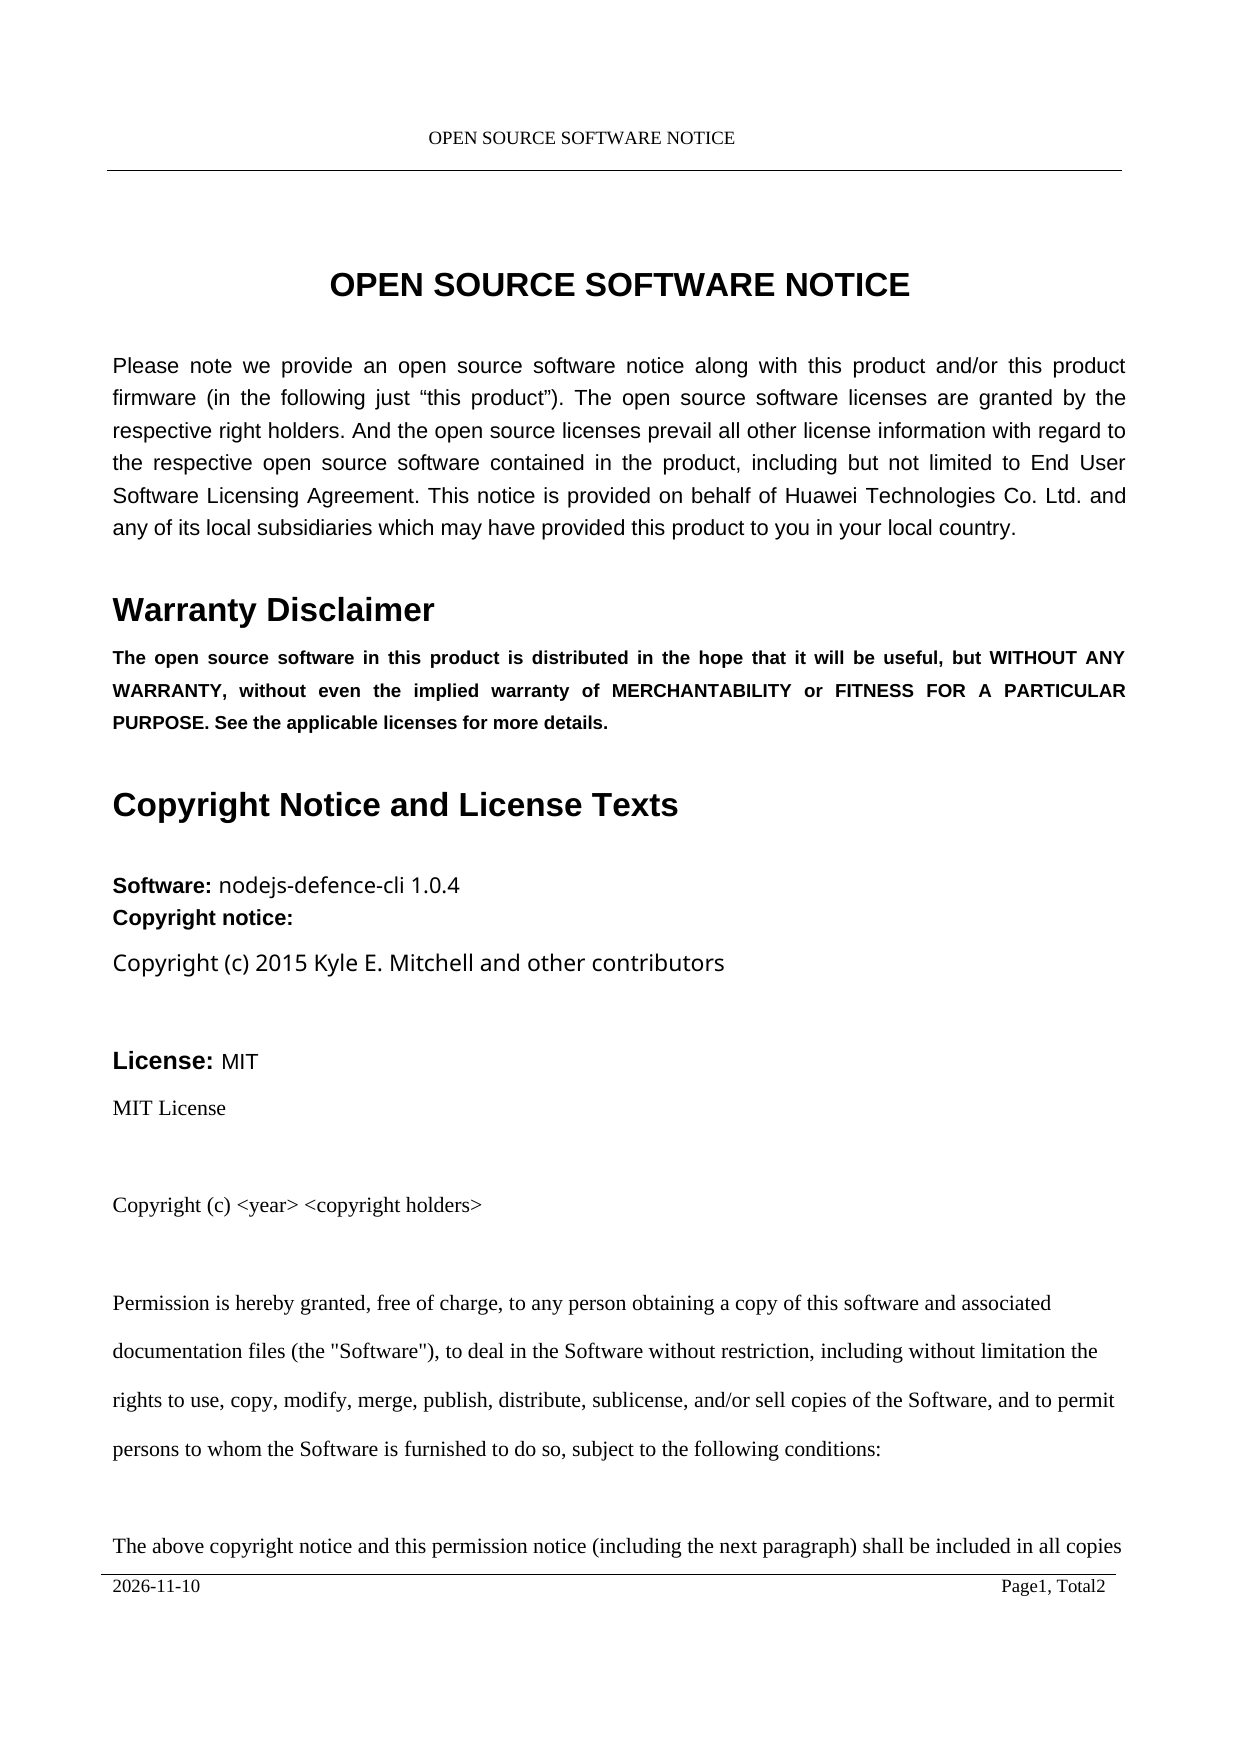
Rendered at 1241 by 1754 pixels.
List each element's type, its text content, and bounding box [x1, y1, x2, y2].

text Copyright (c) 2015 Kyle E. Mitchell and other contributors [112, 947, 1128, 1028]
text The open source software in this product is distributed in the hope that it will be useful, but WITHOUT ANY WARRANTY, without even the implied warranty of MERCHANTABILITY or FITNESS FOR A PARTICULAR PURPOSE. See the applicable licenses for more details. [112, 641, 1128, 739]
text Copyright notice: [112, 901, 1128, 934]
text Warranty Disclaimer [112, 576, 1128, 641]
text Please note we provide an open source software notice along with this product and/or this product firmware (in the following just “this product”). The open source software licenses are granted by the respective right holders. And the open source licenses prevail all other license information with regard to the respective open source software contained in the product, including but not limited to End User Software Licensing Agreement. This notice is provided on behalf of Huawei Technologies Co. Ltd. and any of its local subsidiaries which may have provided this product to you in your local country. [112, 349, 1128, 544]
text OPEN SOURCE SOFTWARE NOTICE [112, 251, 1128, 316]
text Software: nodejs-defence-cli 1.0.4 [112, 869, 1128, 901]
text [112, 1091, 1128, 1562]
text License: MIT [112, 1044, 1128, 1077]
text Copyright Notice and License Texts [112, 771, 1128, 836]
